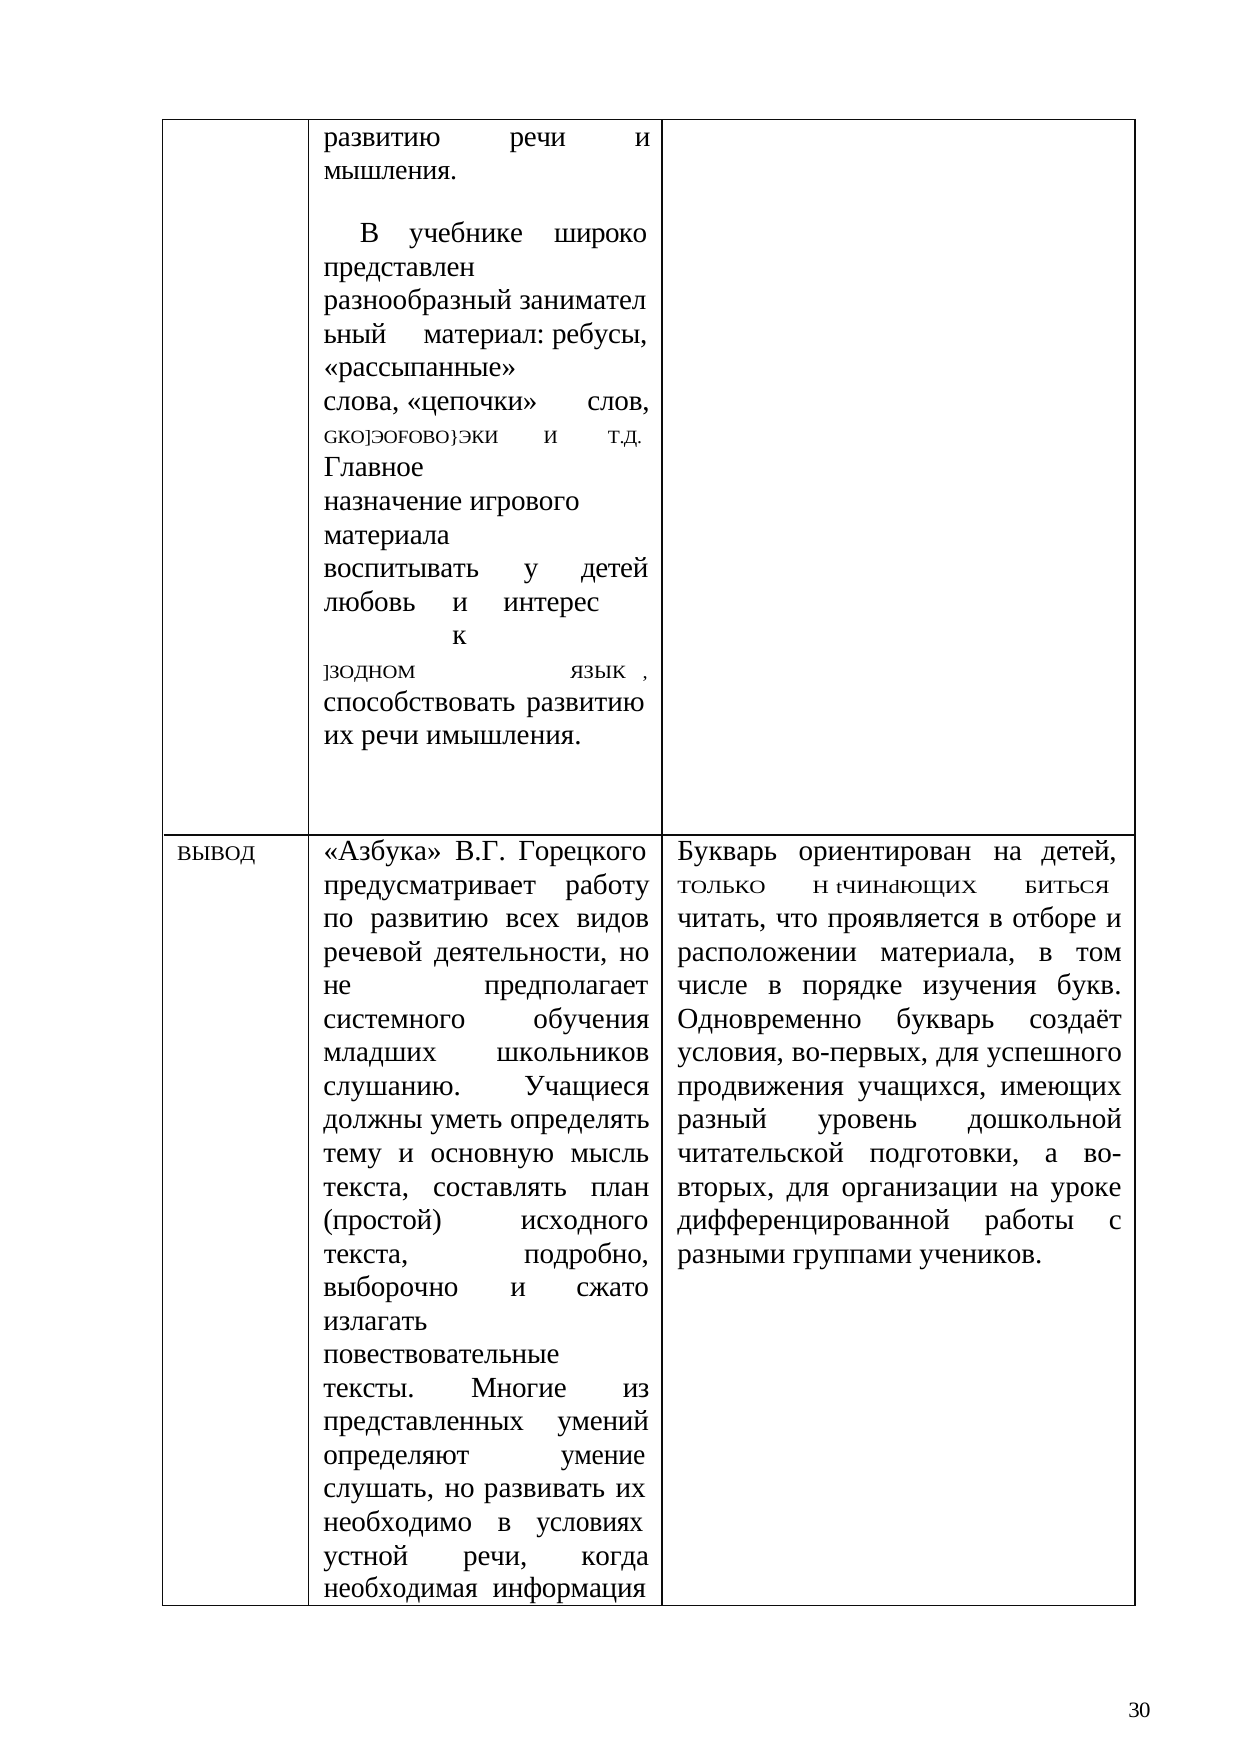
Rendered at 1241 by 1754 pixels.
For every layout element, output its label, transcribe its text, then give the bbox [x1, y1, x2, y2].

table_cell ВЫВОД [163, 835, 308, 1604]
table_header [663, 120, 1134, 834]
table_cell «Азбука» В.Г. Горецкого предусматривает работу по развитию всех видов речевой деятельности, но не предполагает системного обучения младших школьников слушанию. Учащиеся должны уметь определять тему и основную мысль текста, составлять план (простой) исходного текста, подробно, выборочно и сжато излагать повествовательные тексты. Многие из представленных умений определяют умение слушать, но развивать их необходимо в условиях устной речи, когда необходимая информация [309, 836, 661, 1604]
table_cell Букварь ориентирован на детей, ТОЛЬКО Н tЧИНdЮЩИХ БИТЬСЯ читать, что проявляется в отборе и расположении материала, в том числе в порядке изучения букв. Одновременно букварь создаёт условия, во-первых, для успешного продвижения учащихся, имеющих разный уровень дошкольной читательской подготовки, а во- вторых, для организации на уроке дифференцированной работы с разными группами учеников. [663, 836, 1134, 1604]
table_header [163, 120, 308, 834]
table_header развитию речи и мышления. В учебнике широко представлен разнообразный занимател ьный материал: ребусы, «рассыпанные» слова, «цепочки» слов, GКО]ЭОFОВО}ЭКИ И Т.Д. Главное назначение игрового материала воспитывать у детей любовь и интерес к ]ЗОДНОМ ЯЗЫК , способствовать развитию их речи имышления. [309, 120, 661, 834]
